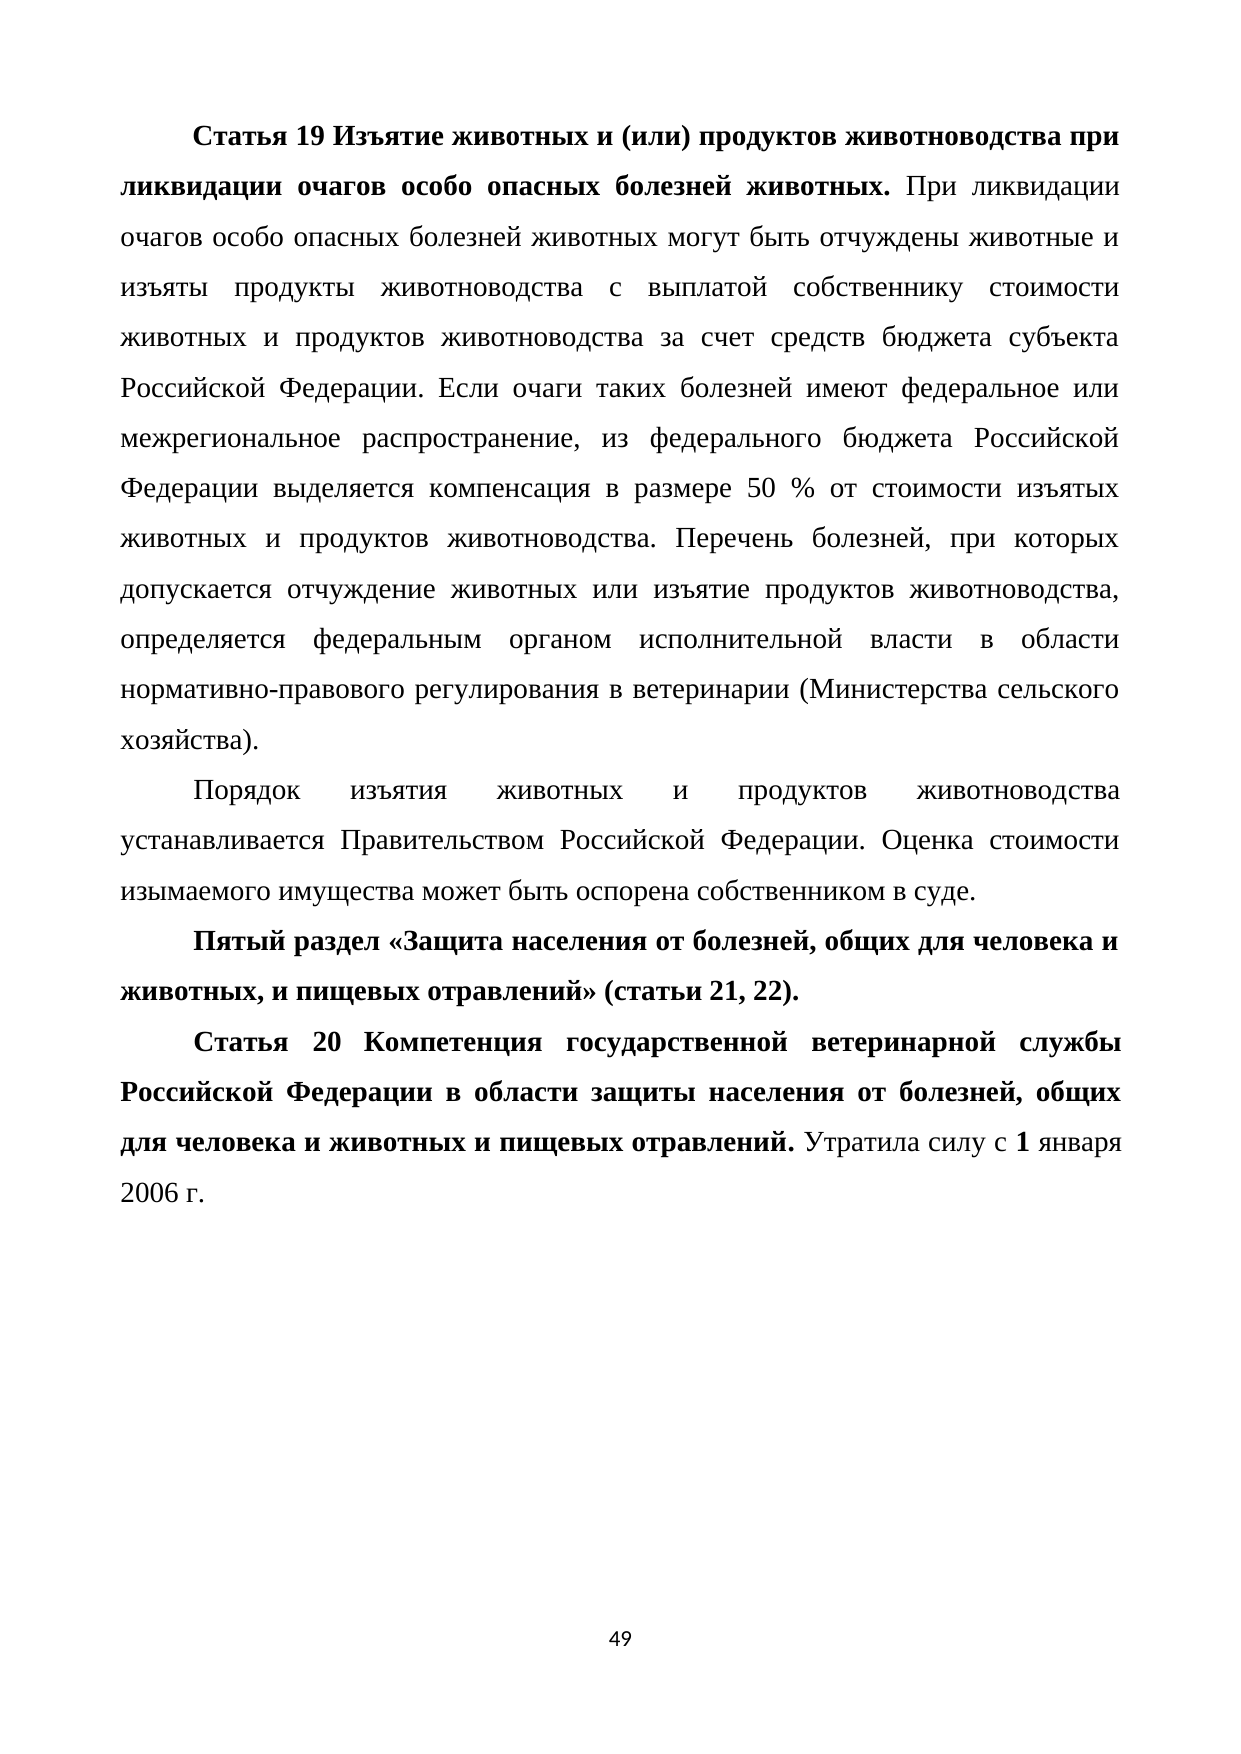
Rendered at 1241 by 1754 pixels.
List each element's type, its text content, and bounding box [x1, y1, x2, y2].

text Порядок изъятия животных и продуктов животноводства устанавливается Правительством Российской Федерации. Оценка стоимости изымаемого имущества может быть оспорена собственником в суде. [120, 772, 1120, 906]
text Статья 20 Компетенция государственной ветеринарной службы Российской Федерации в области защиты населения от болезней, общих для человека и животных и пищевых отравлений. Утратила силу с 1 января 2006 г. [120, 1024, 1122, 1208]
text Статья 19 Изъятие животных и (или) продуктов животноводства при ликвидации очагов особо опасных болезней животных. При ликвидации очагов особо опасных болезней животных могут быть отчуждены животные и изъяты продукты животноводства с выплатой собственнику стоимости животных и продуктов животноводства за счет средств бюджета субъекта Российской Федерации. Если очаги таких болезней имеют федеральное или межрегиональное распространение, из федерального бюджета Российской Федерации выделяется компенсация в размере 50 % от стоимости изъятых животных и продуктов животноводства. Перечень болезней, при которых допускается отчуждение животных или изъятие продуктов животноводства, определяется федеральным органом исполнительной власти в области нормативно-правового регулирования в ветеринарии (Министерства сельского хозяйства). [120, 118, 1120, 755]
text Пятый раздел «Защита населения от болезней, общих для человека и животных, и пищевых отравлений» (статьи 21, 22). [120, 923, 1120, 1007]
